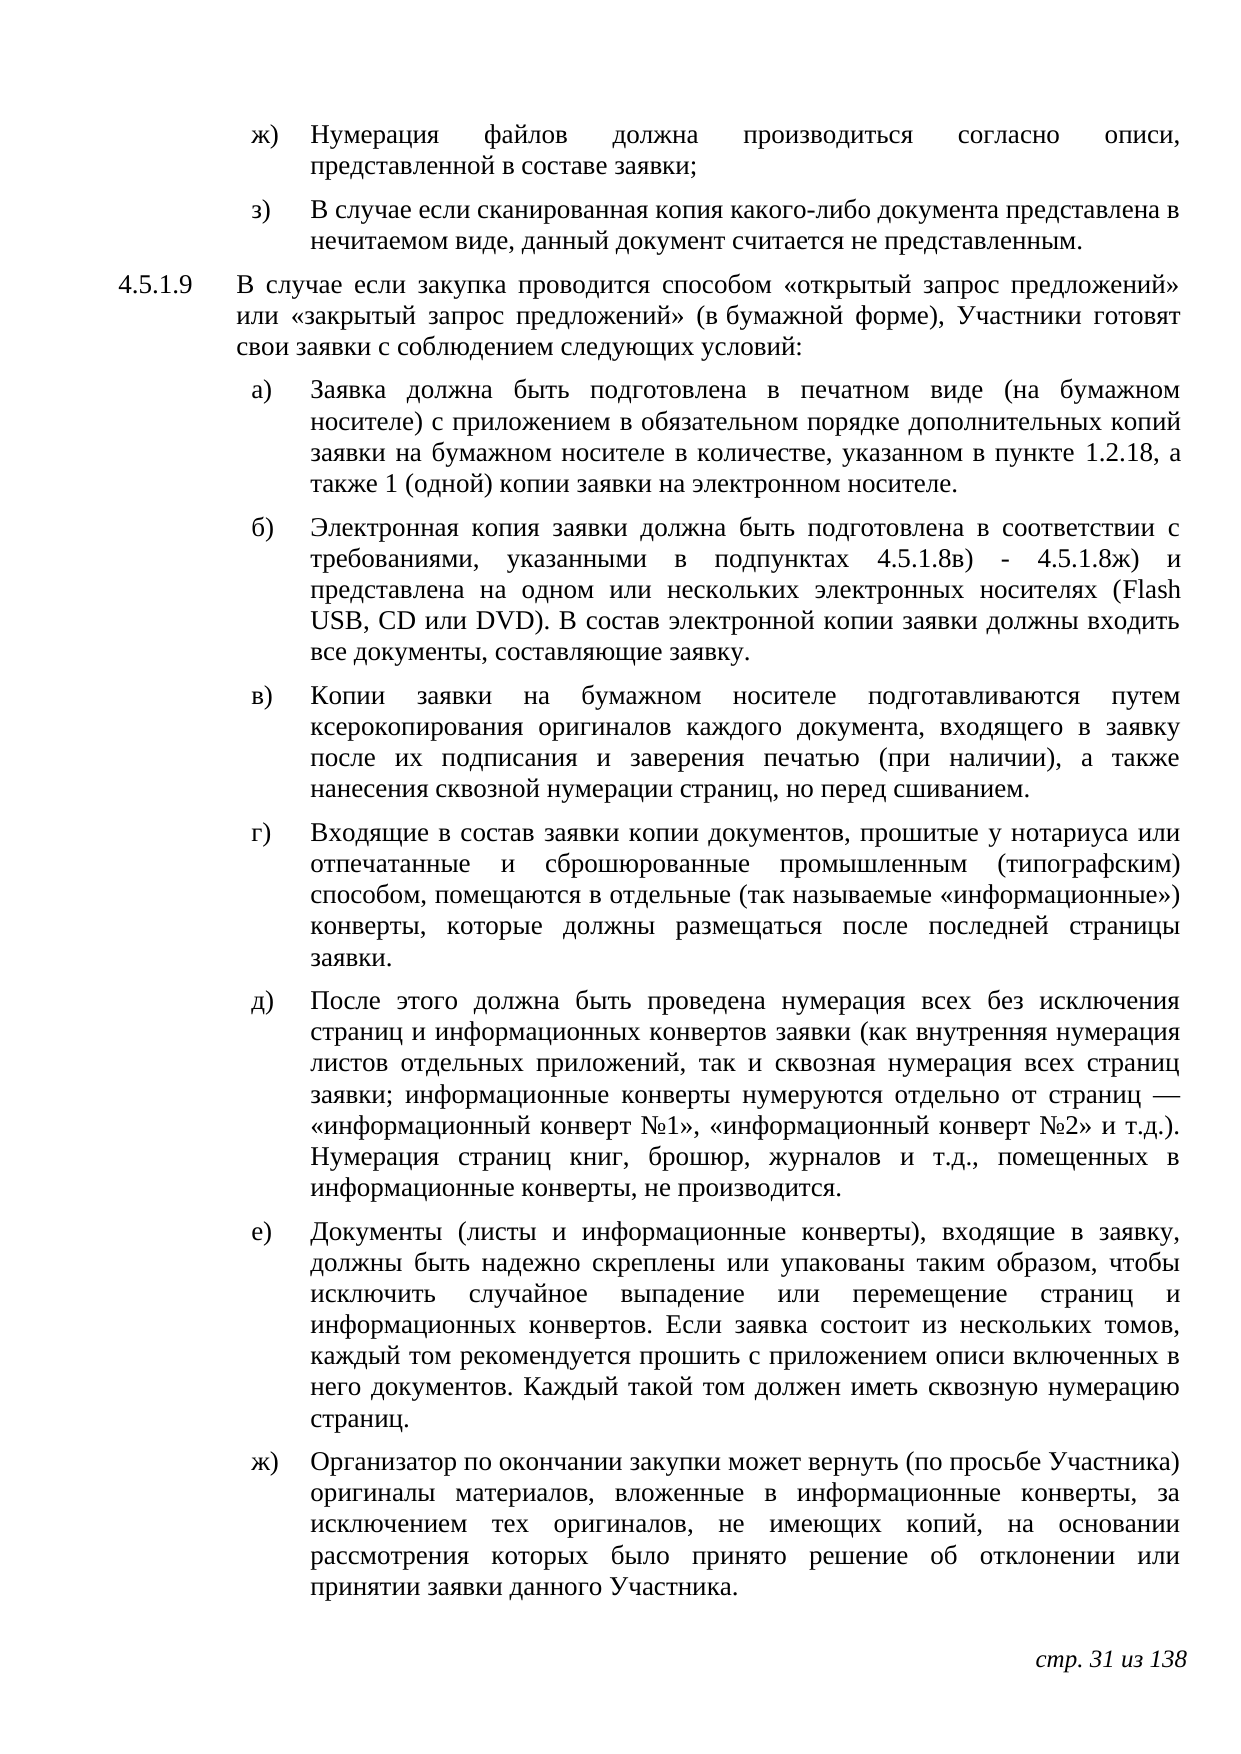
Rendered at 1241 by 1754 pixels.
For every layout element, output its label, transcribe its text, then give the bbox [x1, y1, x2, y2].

text Документы (листы и информационные конверты), входящие в заявку, должны быть надежно скреплены или упакованы таким образом, чтобы исключить случайное выпадение или перемещение страниц и информационных конвертов. Если заявка состоит из нескольких томов, каждый том рекомендуется прошить с приложением описи включенных в него документов. Каждый такой том должен иметь сквозную нумерацию страниц. [251, 1215, 1181, 1433]
text Нумерация файлов должна производиться согласно описи, представленной в составе заявки; [251, 118, 1181, 180]
text Заявка должна быть подготовлена в печатном виде (на бумажном носителе) с приложением в обязательном порядке дополнительных копий заявки на бумажном носителе в количестве, указанном в пункте 1.2.18, а также 1 (одной) копии заявки на электронном носителе. [251, 374, 1181, 498]
text Электронная копия заявки должна быть подготовлена в соответствии с требованиями, указанными в подпунктах 4.5.1.8в) - 4.5.1.8ж) и представлена на одном или нескольких электронных носителях (Flash USB, CD или DVD). В состав электронной копии заявки должны входить все документы, составляющие заявку. [251, 511, 1181, 666]
text В случае если сканированная копия какого-либо документа представлена в нечитаемом виде, данный документ считается не представленным. [251, 193, 1181, 255]
text Входящие в состав заявки копии документов, прошитые у нотариуса или отпечатанные и сброшюрованные промышленным (типографским) способом, помещаются в отдельные (так называемые «информационные») конверты, которые должны размещаться после последней страницы заявки. [251, 816, 1181, 972]
text После этого должна быть проведена нумерация всех без исключения страниц и информационных конвертов заявки (как внутренняя нумерация листов отдельных приложений, так и сквозная нумерация всех страниц заявки; информационные конверты нумеруются отдельно от страниц — «информационный конверт №1», «информационный конверт №2» и т.д.). Нумерация страниц книг, брошюр, журналов и т.д., помещенных в информационные конверты, не производится. [251, 984, 1181, 1202]
text В случае если закупка проводится способом «открытый запрос предложений» или «закрытый запрос предложений» (в бумажной форме), Участники готовят свои заявки с соблюдением следующих условий: [118, 268, 1181, 361]
text Организатор по окончании закупки может вернуть (по просьбе Участника) оригиналы материалов, вложенные в информационные конверты, за исключением тех оригиналов, не имеющих копий, на основании рассмотрения которых было принято решение об отклонении или принятии заявки данного Участника. [251, 1445, 1181, 1601]
text Копии заявки на бумажном носителе подготавливаются путем ксерокопирования оригиналов каждого документа, входящего в заявку после их подписания и заверения печатью (при наличии), а также нанесения сквозной нумерации страниц, но перед сшиванием. [251, 679, 1181, 803]
